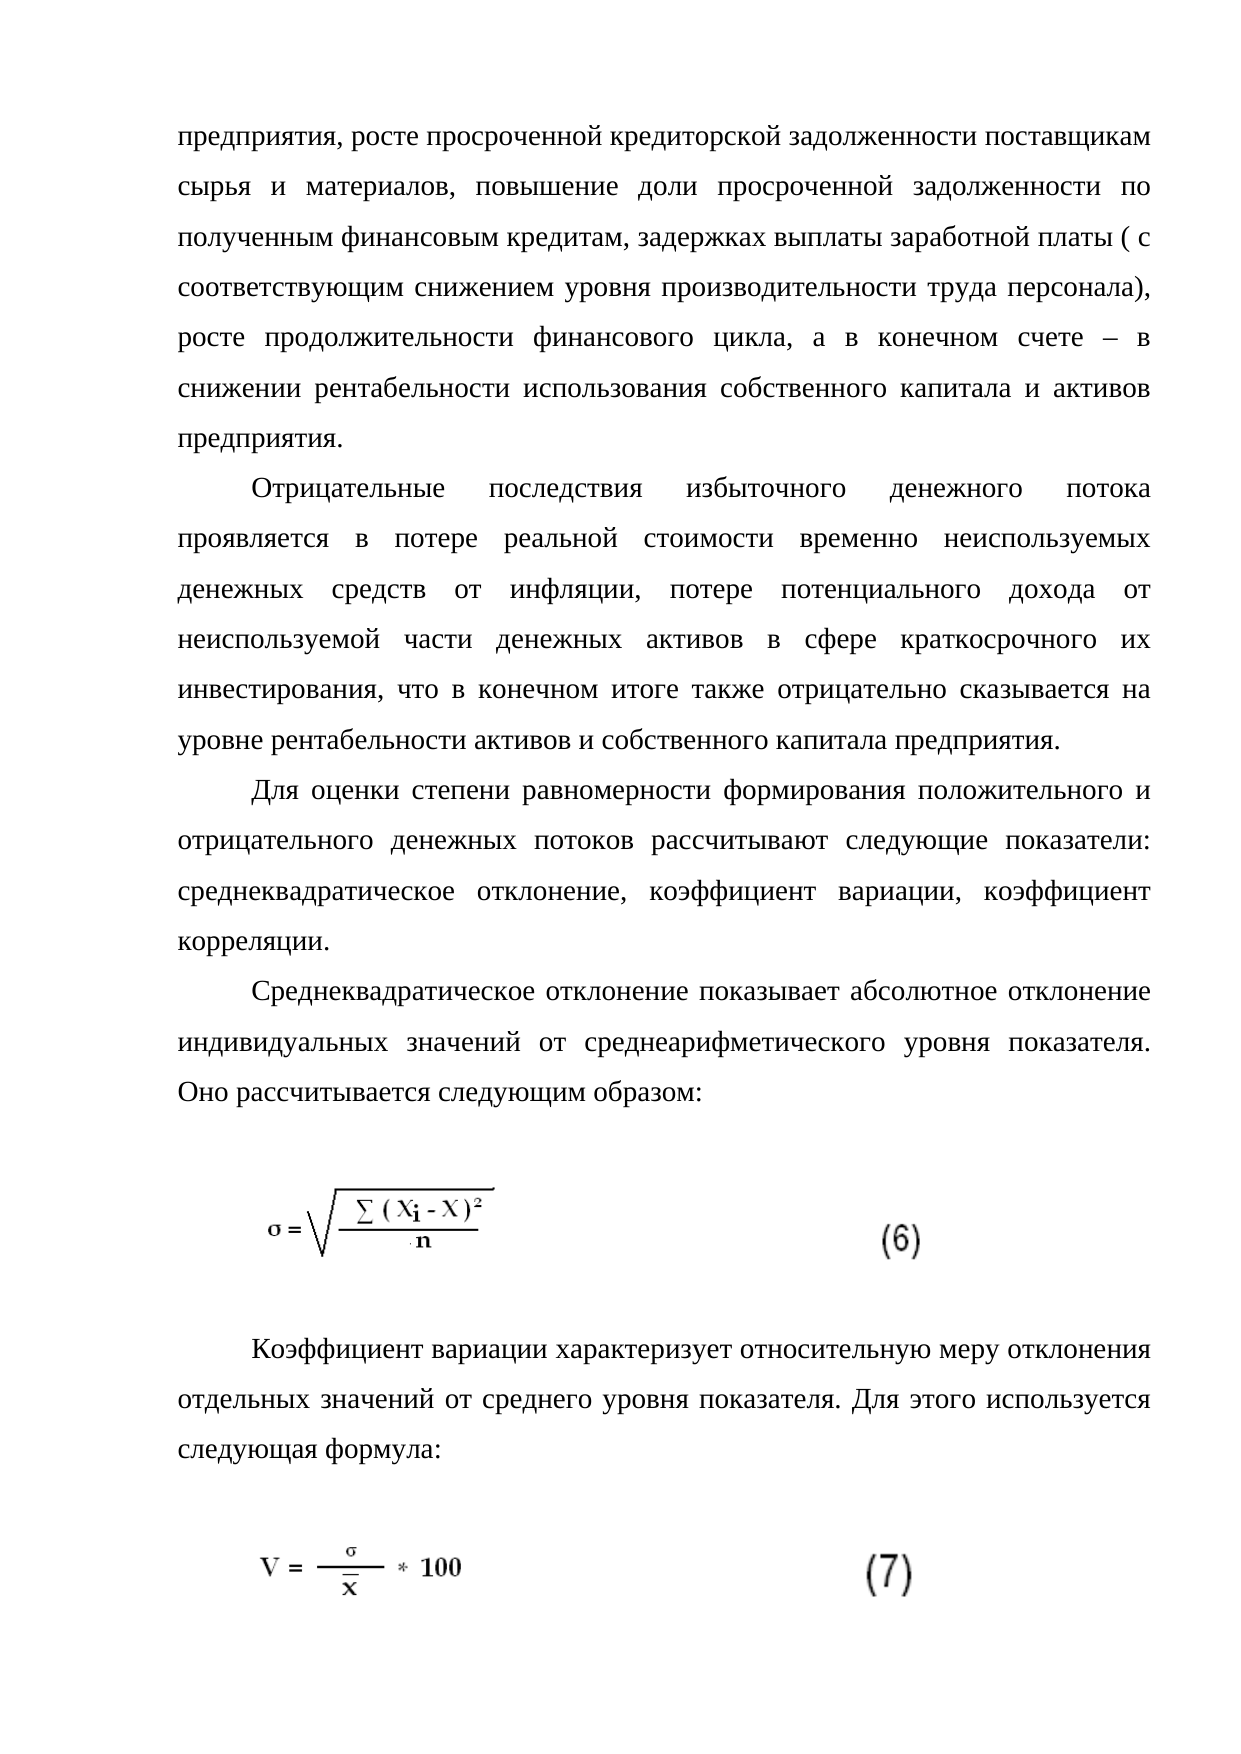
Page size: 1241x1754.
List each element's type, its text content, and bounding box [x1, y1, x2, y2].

picture [870, 1199, 936, 1288]
picture [258, 1174, 514, 1264]
text Среднеквадратическое отклонение показывает абсолютное отклонение индивидуальных значений от среднеарифметического уровня показателя. Оно рассчитывается следующим образом: [177, 973, 1152, 1108]
picture [833, 1545, 946, 1618]
picture [258, 1532, 476, 1608]
text Коэффициент вариации характеризует относительную меру отклонения отдельных значений от среднего уровня показателя. Для этого используется следующая формула: [177, 1331, 1152, 1465]
text Отрицательные последствия избыточного денежного потока проявляется в потере реальной стоимости временно неиспользуемых денежных средств от инфляции, потере потенциального дохода от неиспользуемой части денежных активов в сфере краткосрочного их инвестирования, что в конечном итоге также отрицательно сказывается на уровне рентабельности активов и собственного капитала предприятия. [177, 470, 1152, 755]
text Для оценки степени равномерности формирования положительного и отрицательного денежных потоков рассчитывают следующие показатели: среднеквадратическое отклонение, коэффициент вариации, коэффициент корреляции. [177, 772, 1152, 957]
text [177, 118, 1152, 453]
